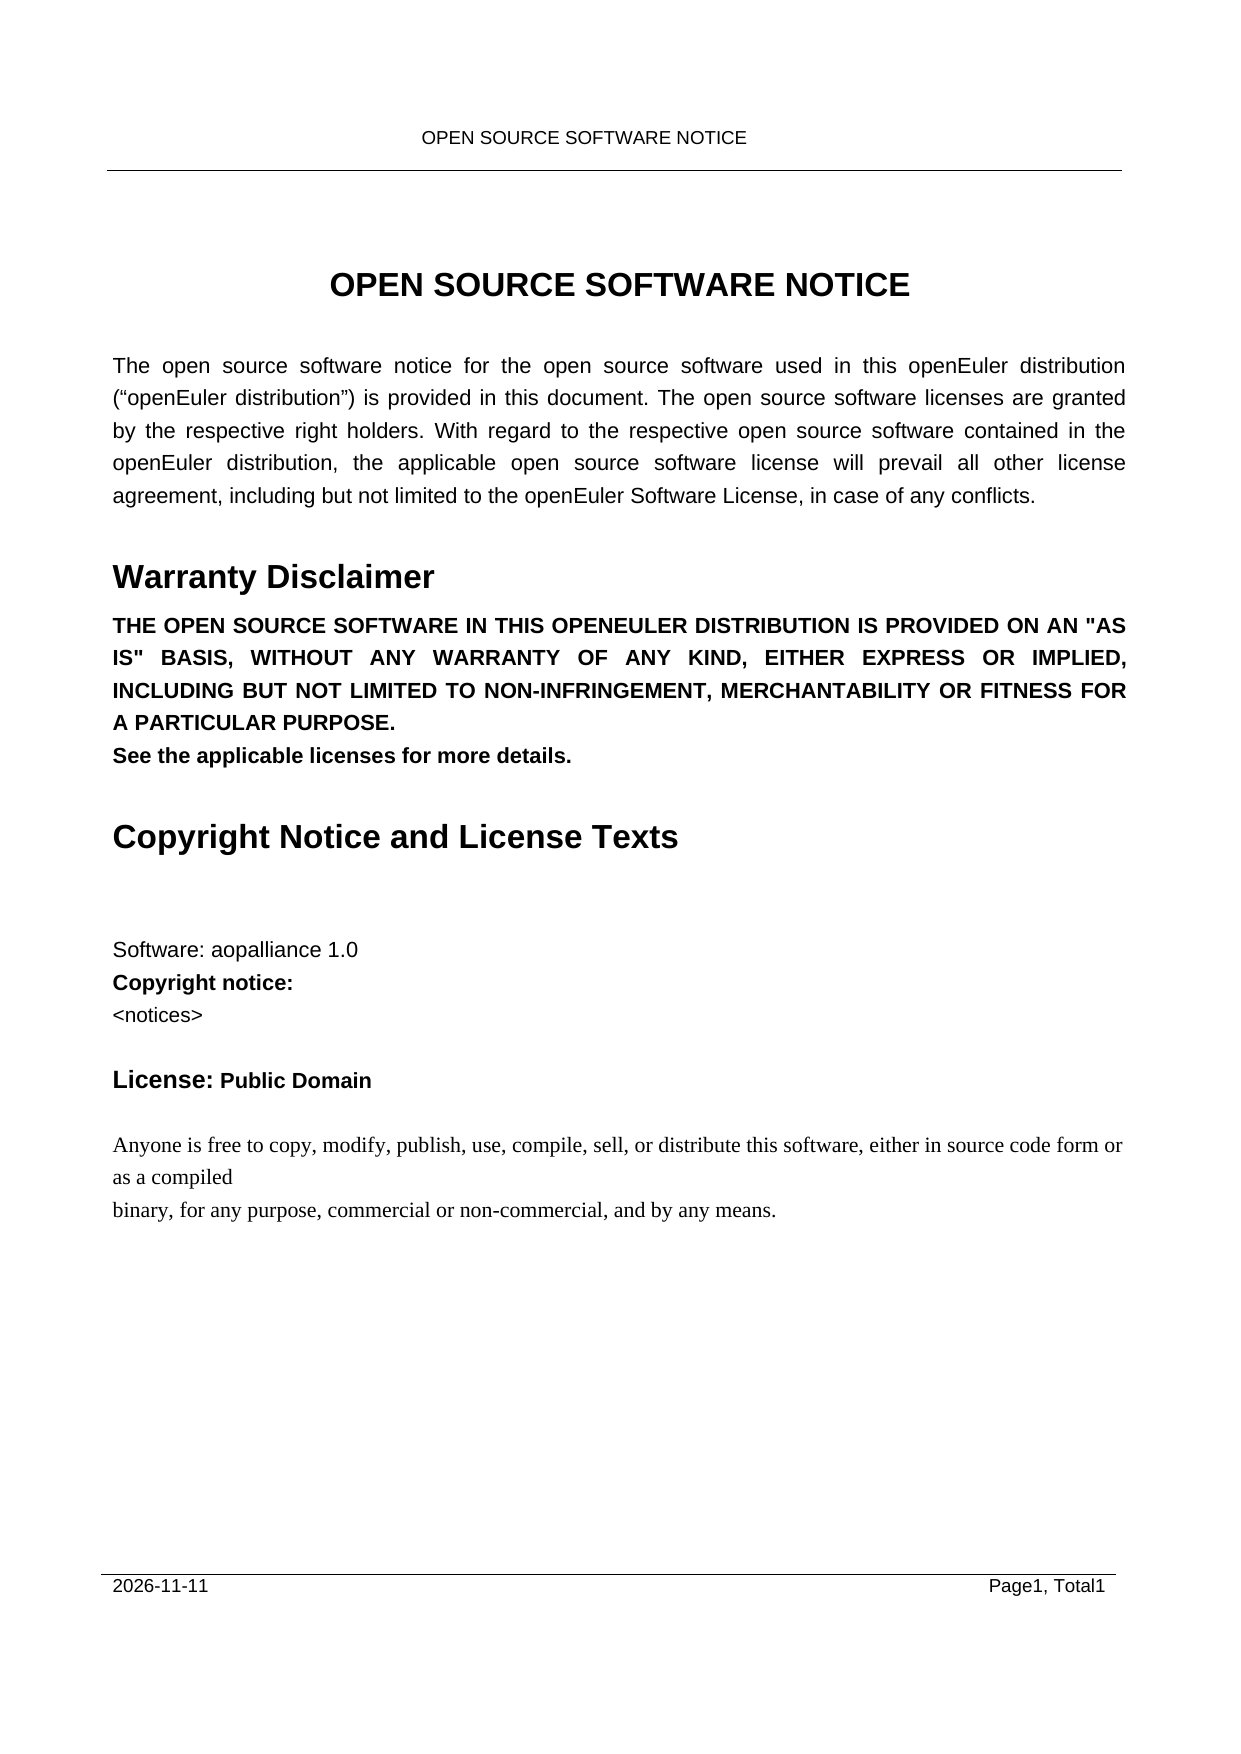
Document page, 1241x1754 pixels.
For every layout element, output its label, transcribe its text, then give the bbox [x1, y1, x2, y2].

text Warranty Disclaimer [112, 544, 1128, 609]
text Software: aopalliance 1.0 [112, 933, 1128, 966]
text <notices> [112, 998, 1128, 1031]
text License: Public Domain Anyone is free to copy, modify, publish, use, compile, sell, or distribute this software, either in source code form or as a compiled binary, for any purpose, commercial or non-commercial, and by any means. [112, 1063, 1128, 1226]
text Copyright notice: [112, 966, 1128, 998]
text The open source software notice for the open source software used in this openEuler distribution (“openEuler distribution”) is provided in this document. The open source software licenses are granted by the respective right holders. With regard to the respective open source software contained in the openEuler distribution, the applicable open source software license will prevail all other license agreement, including but not limited to the openEuler Software License, in case of any conflicts. [112, 349, 1128, 511]
text Copyright Notice and License Texts [112, 804, 1128, 869]
text OPEN SOURCE SOFTWARE NOTICE [112, 251, 1128, 316]
text THE OPEN SOURCE SOFTWARE IN THIS OPENEULER DISTRIBUTION IS PROVIDED ON AN "AS IS" BASIS, WITHOUT ANY WARRANTY OF ANY KIND, EITHER EXPRESS OR IMPLIED, INCLUDING BUT NOT LIMITED TO NON-INFRINGEMENT, MERCHANTABILITY OR FITNESS FOR A PARTICULAR PURPOSE. See the applicable licenses for more details. [112, 609, 1128, 771]
